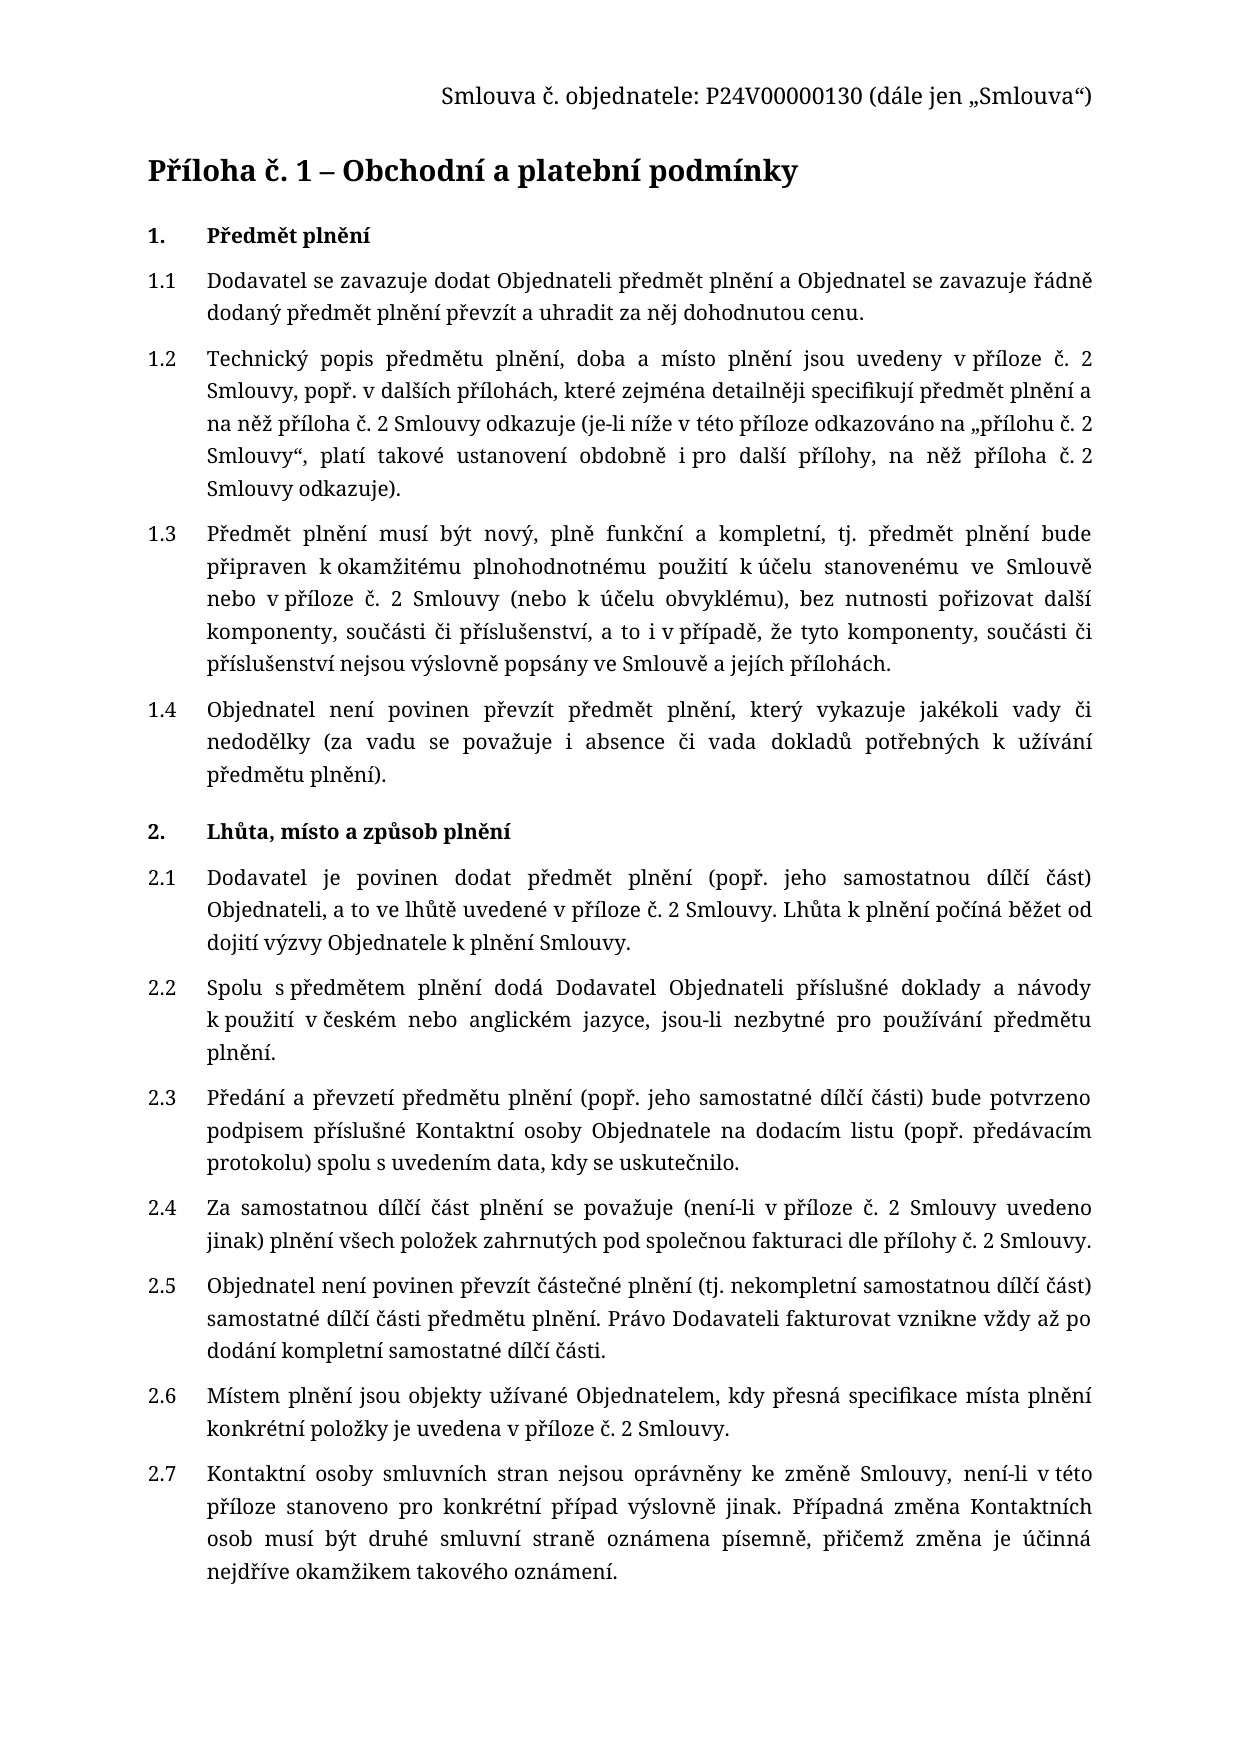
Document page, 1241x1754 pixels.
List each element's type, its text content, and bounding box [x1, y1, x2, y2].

list Za samostatnou dílčí část plnění se považuje (není-li v příloze č. 2 Smlouvy uvedeno jinak) plnění všech položek zahrnutých pod společnou fakturaci dle přílohy č. 2 Smlouvy. [148, 1193, 1093, 1254]
text Příloha č. 1 – Obchodní a platební podmínky [148, 150, 1093, 190]
list Spolu s předmětem plnění dodá Dodavatel Objednateli příslušné doklady a návody k použití v českém nebo anglickém jazyce, jsou-li nezbytné pro používání předmětu plnění. [148, 973, 1093, 1067]
list Objednatel není povinen převzít částečné plnění (tj. nekompletní samostatnou dílčí část) samostatné dílčí části předmětu plnění. Právo Dodavateli fakturovat vznikne vždy až po dodání kompletní samostatné dílčí části. [148, 1271, 1093, 1365]
list Technický popis předmětu plnění, doba a místo plnění jsou uvedeny v příloze č. 2 Smlouvy, popř. v dalších přílohách, které zejména detailněji specifikují předmět plnění a na něž příloha č. 2 Smlouvy odkazuje (je-li níže v této příloze odkazováno na „přílohu č. 2 Smlouvy“, platí takové ustanovení obdobně i pro další přílohy, na něž příloha č. 2 Smlouvy odkazuje). [148, 344, 1093, 502]
list Předání a převzetí předmětu plnění (popř. jeho samostatné dílčí části) bude potvrzeno podpisem příslušné Kontaktní osoby Objednatele na dodacím listu (popř. předávacím protokolu) spolu s uvedením data, kdy se uskutečnilo. [148, 1083, 1093, 1177]
list Dodavatel se zavazuje dodat Objednateli předmět plnění a Objednatel se zavazuje řádně dodaný předmět plnění převzít a uhradit za něj dohodnutou cenu. [148, 266, 1093, 327]
list Kontaktní osoby smluvních stran nejsou oprávněny ke změně Smlouvy, není-li v této příloze stanoveno pro konkrétní případ výslovně jinak. Případná změna Kontaktních osob musí být druhé smluvní straně oznámena písemně, přičemž změna je účinná nejdříve okamžikem takového oznámení. [148, 1459, 1093, 1586]
list Místem plnění jsou objekty užívané Objednatelem, kdy přesná specifikace místa plnění konkrétní položky je uvedena v příloze č. 2 Smlouvy. [148, 1382, 1093, 1443]
list Předmět plnění musí být nový, plně funkční a kompletní, tj. předmět plnění bude připraven k okamžitému plnohodnotnému použití k účelu stanovenému ve Smlouvě nebo v příloze č. 2 Smlouvy (nebo k účelu obvyklému), bez nutnosti pořizovat další komponenty, součásti či příslušenství, a to i v případě, že tyto komponenty, součásti či příslušenství nejsou výslovně popsány ve Smlouvě a jejích přílohách. [148, 519, 1093, 678]
list Dodavatel je povinen dodat předmět plnění (popř. jeho samostatnou dílčí část) Objednateli, a to ve lhůtě uvedené v příloze č. 2 Smlouvy. Lhůta k plnění počíná běžet od dojití výzvy Objednatele k plnění Smlouvy. [148, 863, 1093, 956]
list Předmět plnění [148, 221, 1093, 249]
list Lhůta, místo a způsob plnění [148, 817, 1093, 846]
list Objednatel není povinen převzít předmět plnění, který vykazuje jakékoli vady či nedodělky (za vadu se považuje i absence či vada dokladů potřebných k užívání předmětu plnění). [148, 695, 1093, 788]
